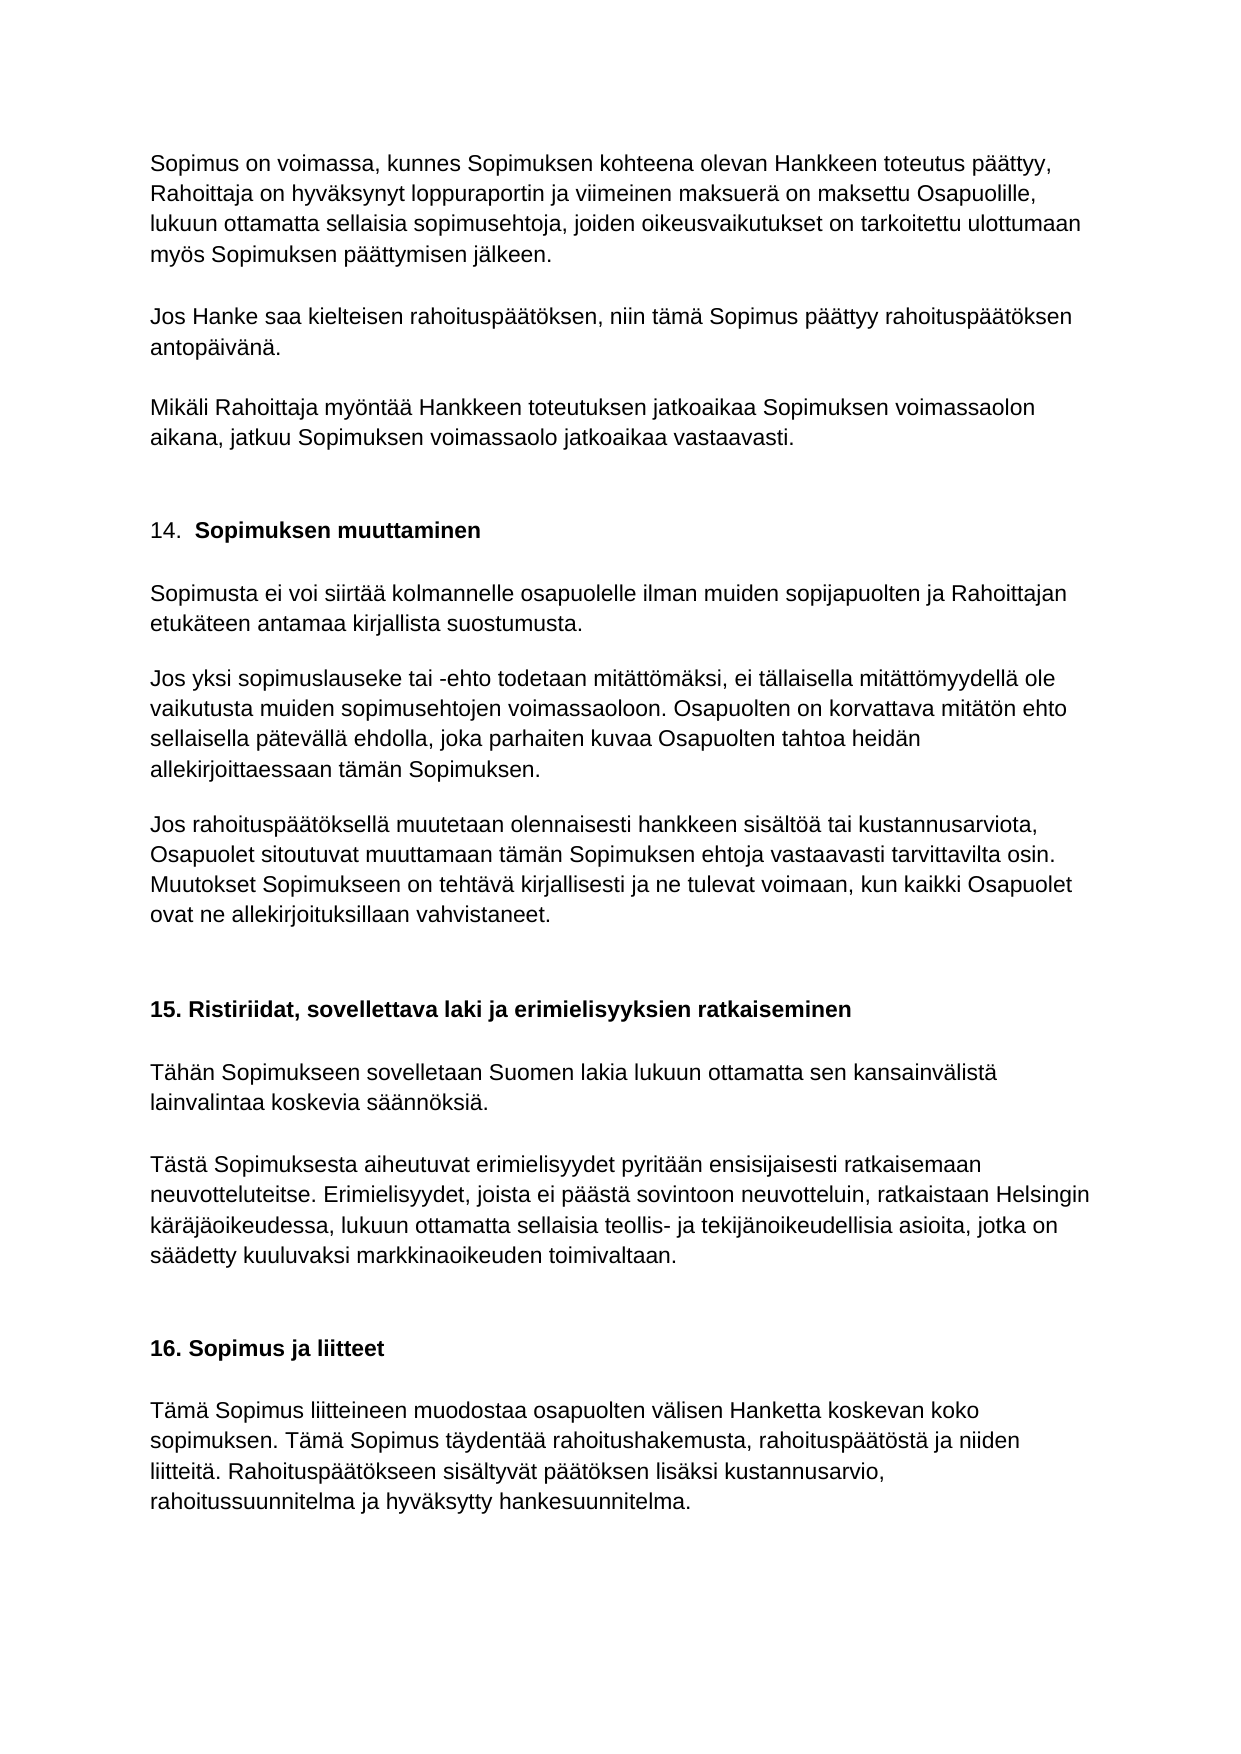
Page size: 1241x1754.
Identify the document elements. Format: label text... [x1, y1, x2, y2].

text Tästä Sopimuksesta aiheutuvat erimielisyydet pyritään ensisijaisesti ratkaisemaan neuvotteluteitse. Erimielisyydet, joista ei päästä sovintoon neuvotteluin, ratkaistaan Helsingin käräjäoikeudessa, lukuun ottamatta sellaisia teollis- ja tekijänoikeudellisia asioita, jotka on säädetty kuuluvaksi markkinaoikeuden toimivaltaan. [150, 1151, 1090, 1268]
text Jos yksi sopimuslauseke tai -ehto todetaan mitättömäksi, ei tällaisella mitättömyydellä ole vaikutusta muiden sopimusehtojen voimassaoloon. Osapuolten on korvattava mitätön ehto sellaisella pätevällä ehdolla, joka parhaiten kuvaa Osapuolten tahtoa heidän allekirjoittaessaan tämän Sopimuksen. [150, 665, 1090, 782]
text Tähän Sopimukseen sovelletaan Suomen lakia lukuun ottamatta sen kansainvälistä lainvalintaa koskevia säännöksiä. [150, 1059, 1090, 1115]
text Sopimus on voimassa, kunnes Sopimuksen kohteena olevan Hankkeen toteutus päättyy, Rahoittaja on hyväksynyt loppuraportin ja viimeinen maksuerä on maksettu Osapuolille, lukuun ottamatta sellaisia sopimusehtoja, joiden oikeusvaikutukset on tarkoitettu ulottumaan myös Sopimuksen päättymisen jälkeen. [150, 150, 1090, 299]
text Sopimusta ei voi siirtää kolmannelle osapuolelle ilman muiden sopijapuolten ja Rahoittajan etukäteen antamaa kirjallista suostumusta. [150, 579, 1090, 636]
text 15. Ristiriidat, sovellettava laki ja erimielisyyksien ratkaiseminen [150, 996, 1090, 1023]
text 16. Sopimus ja liitteet [150, 1335, 1090, 1361]
text 14. Sopimuksen muuttaminen [150, 517, 1090, 575]
text Jos Hanke saa kielteisen rahoituspäätöksen, niin tämä Sopimus päättyy rahoituspäätöksen antopäivänä. Mikäli Rahoittaja myöntää Hankkeen toteutuksen jatkoaikaa Sopimuksen voimassaolon aikana, jatkuu Sopimuksen voimassaolo jatkoaikaa vastaavasti. [150, 303, 1090, 451]
text Jos rahoituspäätöksellä muutetaan olennaisesti hankkeen sisältöä tai kustannusarviota, Osapuolet sitoutuvat muuttamaan tämän Sopimuksen ehtoja vastaavasti tarvittavilta osin. Muutokset Sopimukseen on tehtävä kirjallisesti ja ne tulevat voimaan, kun kaikki Osapuolet ovat ne allekirjoituksillaan vahvistaneet. [150, 811, 1090, 960]
text Tämä Sopimus liitteineen muodostaa osapuolten välisen Hanketta koskevan koko sopimuksen. Tämä Sopimus täydentää rahoitushakemusta, rahoituspäätöstä ja niiden liitteitä. Rahoituspäätökseen sisältyvät päätöksen lisäksi kustannusarvio, rahoitussuunnitelma ja hyväksytty hankesuunnitelma. [150, 1397, 1090, 1514]
